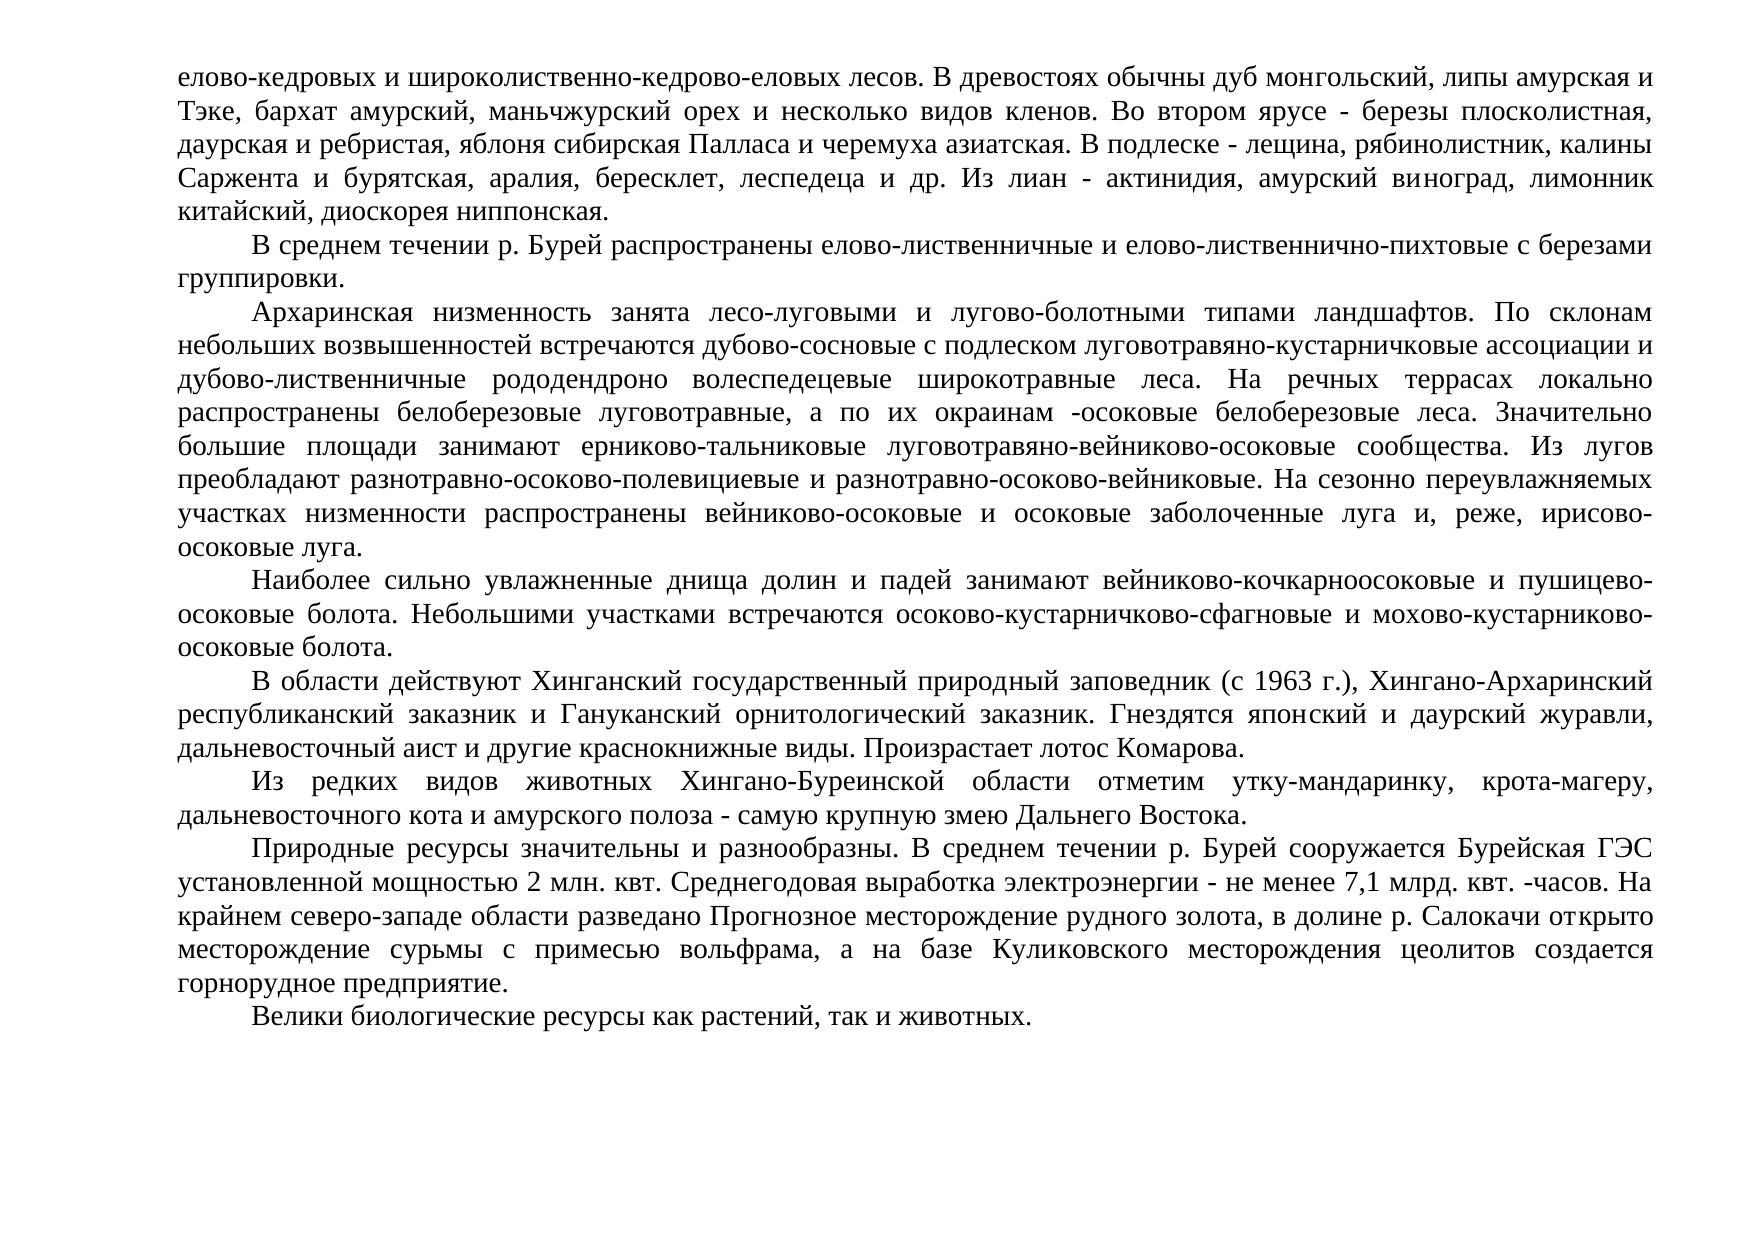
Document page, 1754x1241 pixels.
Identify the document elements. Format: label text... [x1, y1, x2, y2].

text Природные ресурсы значительны и разнообразны. В среднем течении р. Бурей сооружается Бурейская ГЭС установленной мощностью 2 млн. квт. Среднегодовая выработка электроэнергии - не менее 7,1 млрд. квт. -часов. На крайнем северо-западе области разведано Прогнозное месторождение рудного золота, в долине р. Салокачи открыто месторождение сурьмы с примесью вольфрама, а на базе Куликовского месторождения цеолитов создается горнорудное предприятие. [177, 831, 1654, 998]
text В области действуют Хинганский государственный природный заповедник (с 1963 г.), Хингано-Архаринский республиканский заказник и Гануканский орнитологический заказник. Гнездятся японский и даурский журавли, дальневосточный аист и другие краснокнижные виды. Произрастает лотос Комарова. [177, 663, 1654, 763]
text В среднем течении р. Бурей распространены елово-лиственничные и елово-лиственнично-пихтовые с березами группировки. [177, 227, 1654, 294]
text Из редких видов животных Хингано-Буреинской области отметим утку-мандаринку, крота-магеру, дальневосточного кота и амурского полоза - самую крупную змею Дальнего Востока. [177, 763, 1654, 831]
text Наиболее сильно увлажненные днища долин и падей занимают вейниково-кочкарноосоковые и пушицево-осоковые болота. Небольшими участками встречаются осоково-кустарничково-сфагновые и мохово-кустарниково-осоковые болота. [177, 562, 1654, 663]
text Архаринская низменность занята лесо-луговыми и лугово-болотными типами ландшафтов. По склонам небольших возвышенностей встречаются дубово-сосновые с подлеском луговотравяно-кустарничковые ассоциации и дубово-лиственничные рододендроно волеспедецевые широкотравные леса. На речных террасах локально распространены белоберезовые луговотравные, а по их окраинам -осоковые белоберезовые леса. Значительно большие площади занимают ерниково-тальниковые луговотравяно-вейниково-осоковые сообщества. Из лугов преобладают разнотравно-осоково-полевициевые и разнотравно-осоково-вейниковые. На сезонно переувлажняемых участках низменности распространены вейниково-осоковые и осоковые заболоченные луга и, реже, ирисово-осоковые луга. [177, 294, 1654, 562]
text Велики биологические ресурсы как растений, так и животных. [177, 998, 1654, 1032]
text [177, 59, 1654, 227]
